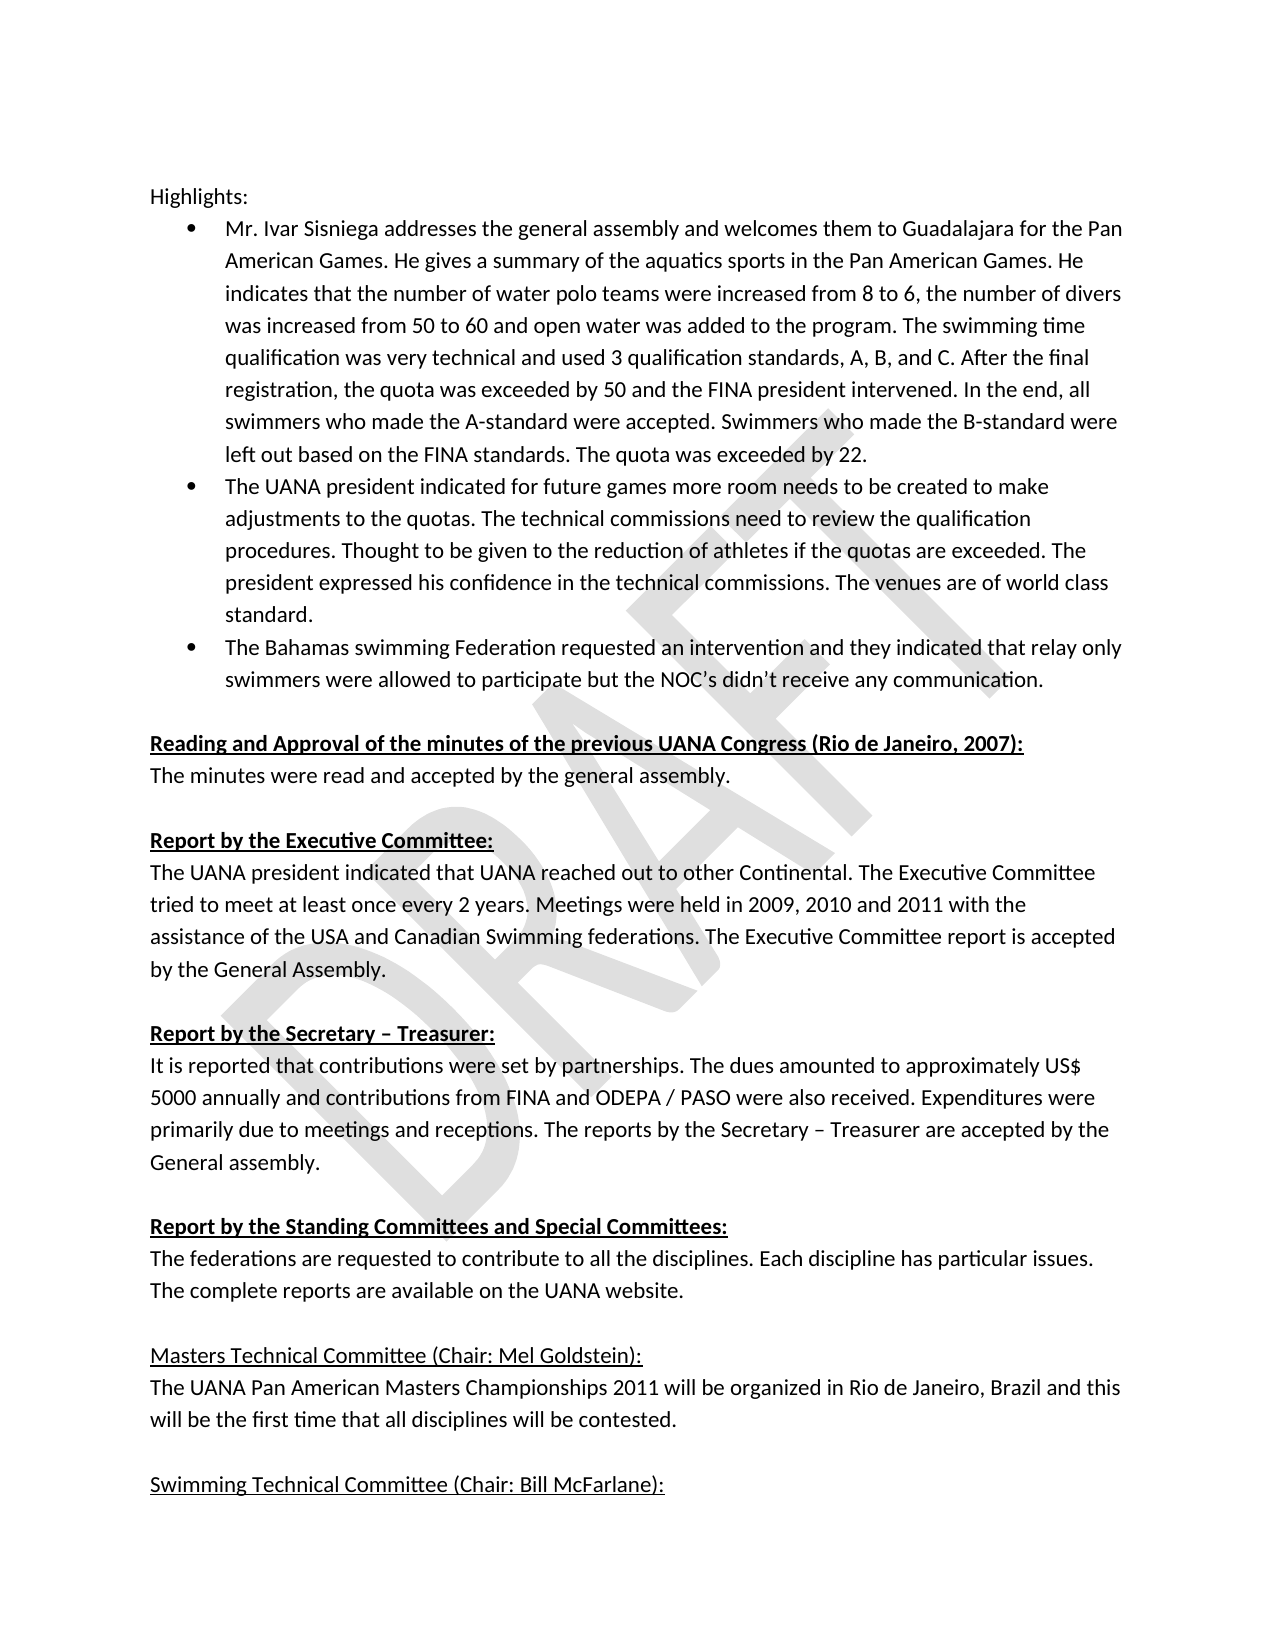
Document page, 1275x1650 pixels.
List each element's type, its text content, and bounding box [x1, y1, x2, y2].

list Mr. Ivar Sisniega addresses the general assembly and welcomes them to Guadalajara for the Pan American Games. He gives a summary of the aquatics sports in the Pan American Games. He indicates that the number of water polo teams were increased from 8 to 6, the number of divers was increased from 50 to 60 and open water was added to the program. The swimming time qualification was very technical and used 3 qualification standards, A, B, and C. After the final registration, the quota was exceeded by 50 and the FINA president intervened. In the end, all swimmers who made the A-standard were accepted. Swimmers who made the B-standard were left out based on the FINA standards. The quota was exceeded by 22. [187, 214, 1125, 468]
text Report by the Executive Committee: [150, 826, 1125, 854]
text Reading and Approval of the minutes of the previous UANA Congress (Rio de Janeiro, 2007): [150, 729, 1125, 757]
text The minutes were read and accepted by the general assembly. [150, 762, 1125, 789]
text The federations are requested to contribute to all the disciplines. Each discipline has particular issues. The complete reports are available on the UANA website. [150, 1244, 1125, 1304]
list The Bahamas swimming Federation requested an intervention and they indicated that relay only swimmers were allowed to participate but the NOC’s didn’t receive any communication. [187, 633, 1125, 693]
text The UANA president indicated that UANA reached out to other Continental. The Executive Committee tried to meet at least once every 2 years. Meetings were held in 2009, 2010 and 2011 with the assistance of the USA and Canadian Swimming federations. The Executive Committee report is accepted by the General Assembly. [150, 858, 1125, 983]
text Swimming Technical Committee (Chair: Bill McFarlane): [150, 1470, 1125, 1498]
list The UANA president indicated for future games more room needs to be created to make adjustments to the quotas. The technical commissions need to review the qualification procedures. Thought to be given to the reduction of athletes if the quotas are exceeded. The president expressed his confidence in the technical commissions. The venues are of world class standard. [187, 472, 1125, 629]
text The UANA Pan American Masters Championships 2011 will be organized in Rio de Janeiro, Brazil and this will be the first time that all disciplines will be contested. [150, 1373, 1125, 1433]
text Report by the Secretary – Treasurer: [150, 1019, 1125, 1047]
text Highlights: [150, 182, 1125, 210]
text Report by the Standing Committees and Special Committees: [150, 1212, 1125, 1240]
text It is reported that contributions were set by partnerships. The dues amounted to approximately US$ 5000 annually and contributions from FINA and ODEPA / PASO were also received. Expenditures were primarily due to meetings and receptions. The reports by the Secretary – Treasurer are accepted by the General assembly. [150, 1051, 1125, 1176]
text Masters Technical Committee (Chair: Mel Goldstein): [150, 1341, 1125, 1369]
